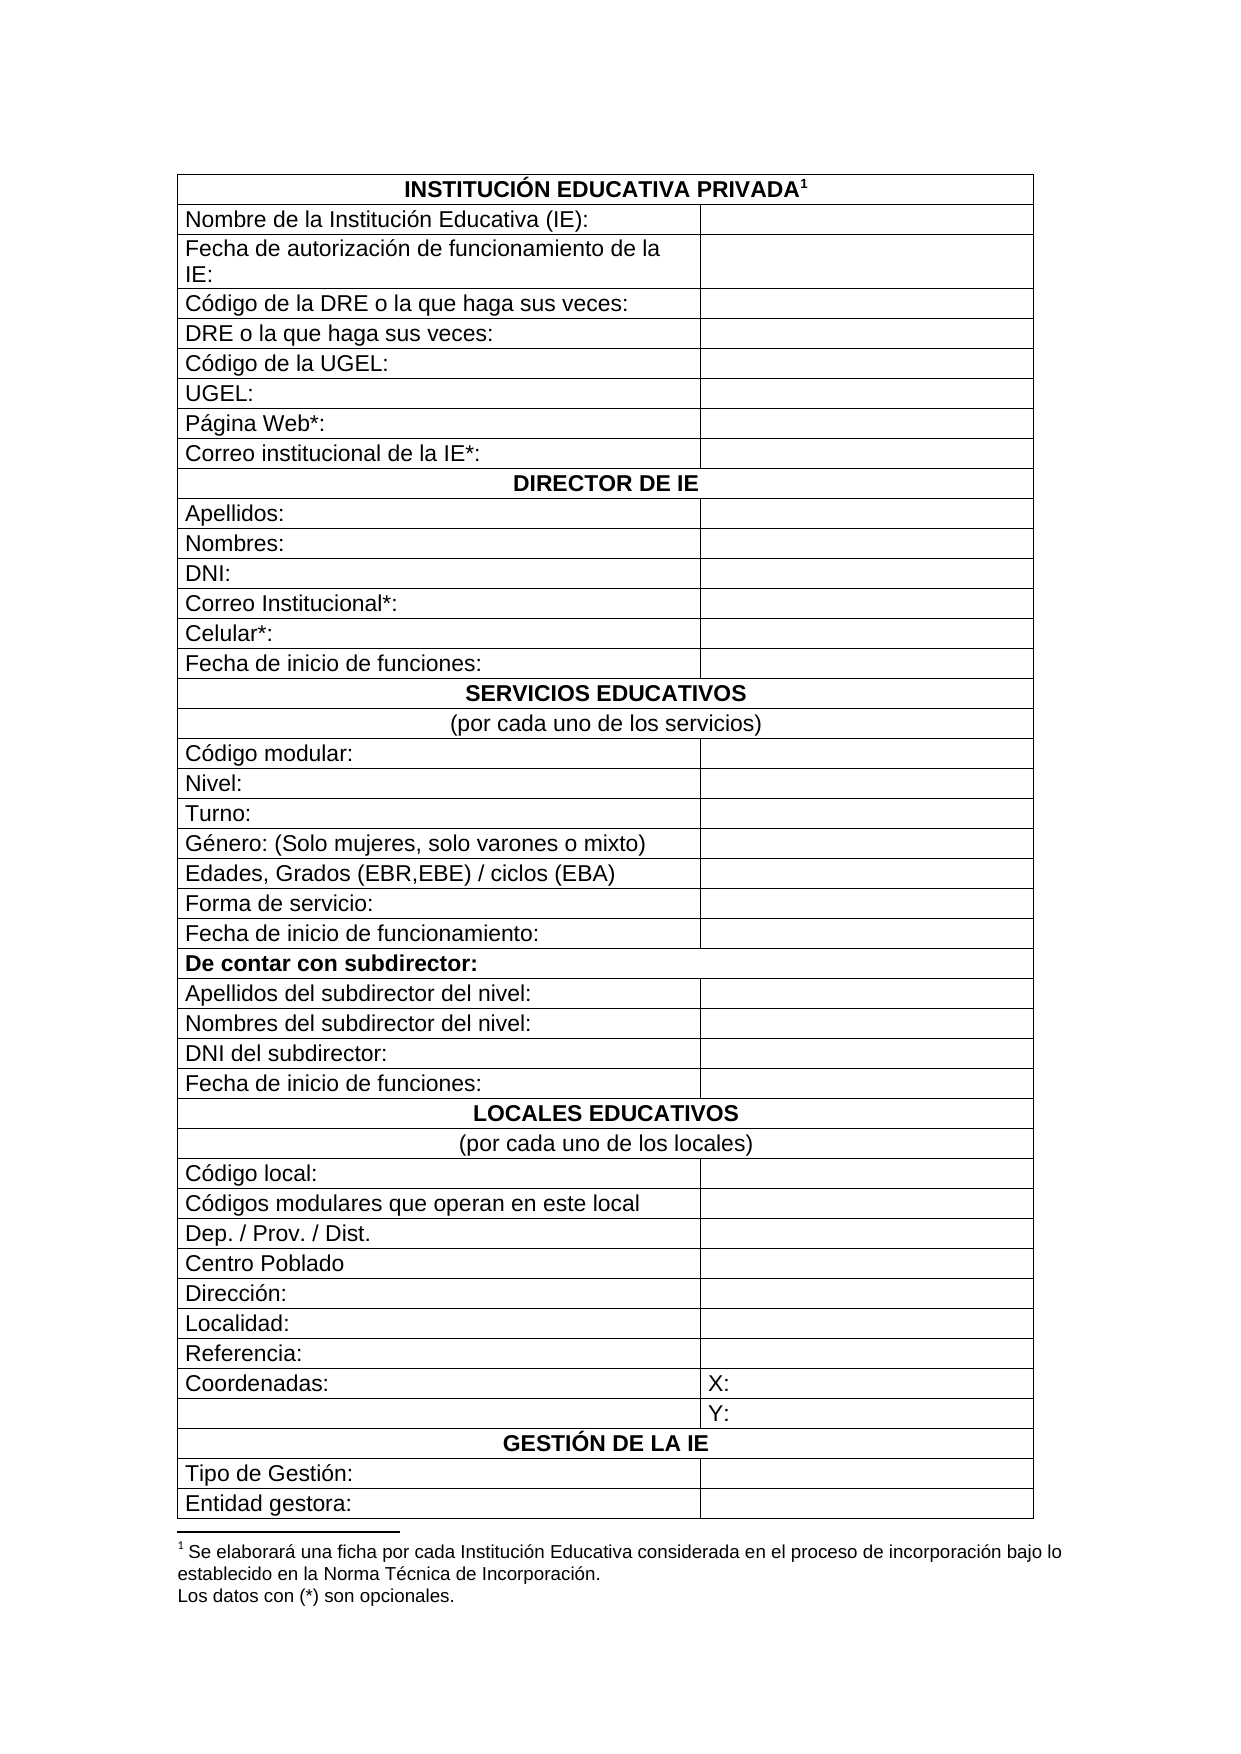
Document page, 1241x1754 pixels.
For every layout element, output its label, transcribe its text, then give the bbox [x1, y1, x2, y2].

table_cell [701, 799, 1033, 828]
table_cell DRE o la que haga sus veces: [178, 319, 700, 348]
table_cell [701, 289, 1033, 318]
table_cell Centro Poblado [178, 1249, 700, 1278]
table_cell Fecha de inicio de funcionamiento: [178, 919, 700, 948]
table_cell Tipo de Gestión: [178, 1459, 700, 1488]
table_cell Localidad: [178, 1309, 700, 1338]
table_cell (por cada uno de los locales) [178, 1129, 1033, 1158]
table_header INSTITUCIÓN EDUCATIVA PRIVADA [178, 175, 1033, 204]
table_cell Turno: [178, 799, 700, 828]
table_cell [701, 1219, 1033, 1248]
table_cell Celular*: [178, 619, 700, 648]
table_cell Códigos modulares que operan en este local [178, 1189, 700, 1218]
table_cell Apellidos: [178, 499, 700, 528]
table_cell Entidad gestora: [178, 1489, 700, 1518]
table_cell Nombres: [178, 529, 700, 558]
table_cell [701, 589, 1033, 618]
table_cell SERVICIOS EDUCATIVOS [178, 679, 1033, 708]
table_cell [701, 769, 1033, 798]
table_cell [701, 235, 1033, 288]
table_cell [701, 1279, 1033, 1308]
table_cell [701, 1009, 1033, 1038]
table_cell Código de la DRE o la que haga sus veces: [178, 289, 700, 318]
table_cell Página Web*: [178, 409, 700, 438]
table_cell DNI del subdirector: [178, 1039, 700, 1068]
table_cell [701, 499, 1033, 528]
table_cell [701, 349, 1033, 378]
table_cell Código de la UGEL: [178, 349, 700, 378]
table_cell Correo institucional de la IE*: [178, 439, 700, 468]
table_cell Apellidos del subdirector del nivel: [178, 979, 700, 1008]
table_cell [701, 1069, 1033, 1098]
table_cell [701, 529, 1033, 558]
table_cell [701, 1489, 1033, 1518]
table_cell DNI: [178, 559, 700, 588]
table_cell [701, 1039, 1033, 1068]
table_cell [701, 1309, 1033, 1338]
table_cell X: [701, 1369, 1033, 1398]
table_cell Nombres del subdirector del nivel: [178, 1009, 700, 1038]
table_cell De contar con subdirector: [178, 949, 1033, 978]
table_cell [701, 1159, 1033, 1188]
table_cell [701, 619, 1033, 648]
table_cell [701, 649, 1033, 678]
table_cell Forma de servicio: [178, 889, 700, 918]
table_cell [701, 205, 1033, 234]
table_cell LOCALES EDUCATIVOS [178, 1099, 1033, 1128]
table_cell Correo Institucional*: [178, 589, 700, 618]
table_cell UGEL: [178, 379, 700, 408]
table_cell [701, 919, 1033, 948]
table_cell Nombre de la Institución Educativa (IE): [178, 205, 700, 234]
table_cell [701, 889, 1033, 918]
table_cell [701, 979, 1033, 1008]
table_cell Y: [701, 1399, 1033, 1428]
table_cell (por cada uno de los servicios) [178, 709, 1033, 738]
table_cell Coordenadas: [178, 1369, 700, 1398]
table_cell [701, 319, 1033, 348]
table_cell Código modular: [178, 739, 700, 768]
table_cell GESTIÓN DE LA IE [178, 1429, 1033, 1458]
table_cell [701, 1339, 1033, 1368]
table_cell Fecha de inicio de funciones: [178, 649, 700, 678]
table_cell DIRECTOR DE IE [178, 469, 1033, 498]
table_cell Edades, Grados (EBR,EBE) / ciclos (EBA) [178, 859, 700, 888]
table_cell [701, 1459, 1033, 1488]
table_cell Código local: [178, 1159, 700, 1188]
table_cell [701, 559, 1033, 588]
table_cell [701, 379, 1033, 408]
table_cell [701, 829, 1033, 858]
table_cell Fecha de inicio de funciones: [178, 1069, 700, 1098]
table_cell Referencia: [178, 1339, 700, 1368]
table_cell Fecha de autorización de funcionamiento de la IE: [178, 235, 700, 288]
table_cell Dirección: [178, 1279, 700, 1308]
table_cell [701, 859, 1033, 888]
table_cell [701, 409, 1033, 438]
table_cell [701, 1249, 1033, 1278]
table_cell [701, 739, 1033, 768]
table_cell [178, 1399, 700, 1428]
table_cell [701, 1189, 1033, 1218]
table_cell Género: (Solo mujeres, solo varones o mixto) [178, 829, 700, 858]
table_cell [701, 439, 1033, 468]
table_cell Nivel: [178, 769, 700, 798]
table_cell Dep. / Prov. / Dist. [178, 1219, 700, 1248]
